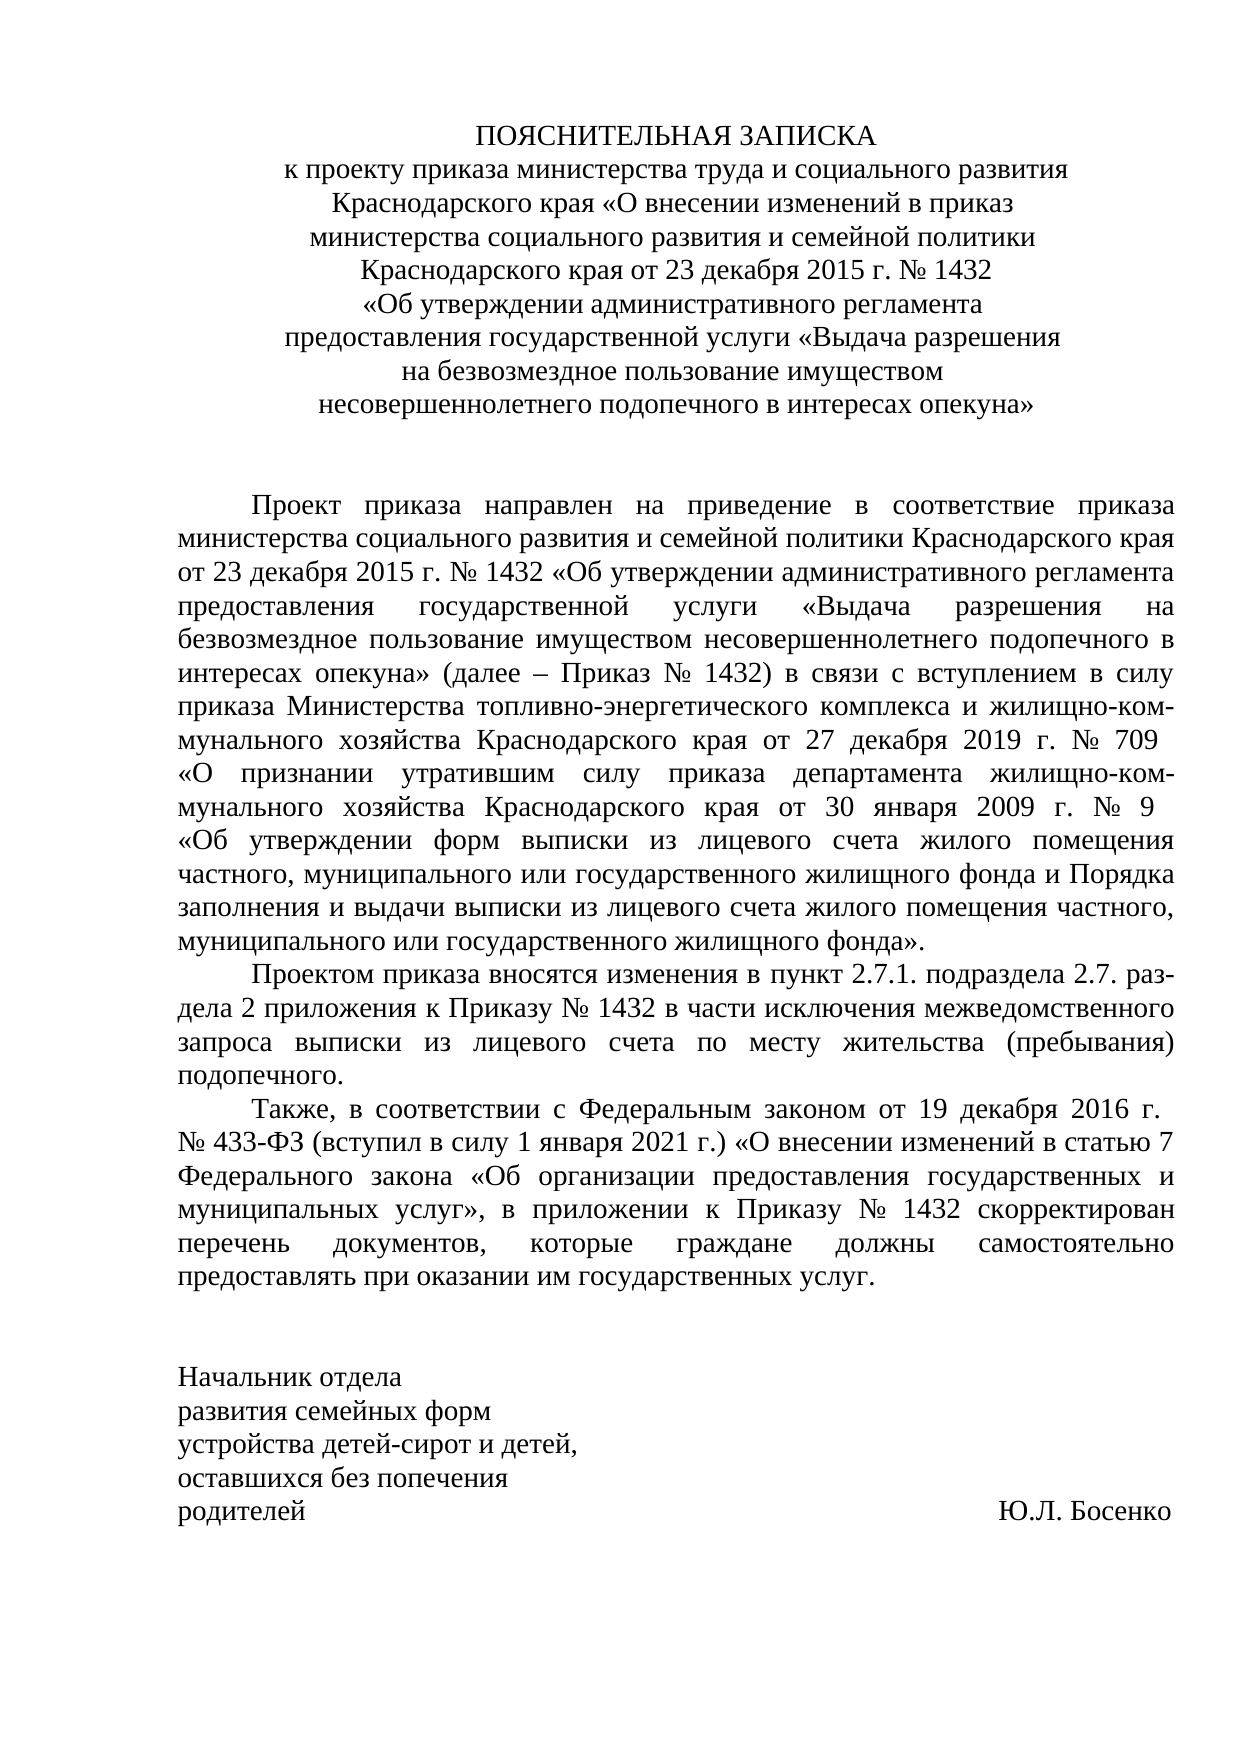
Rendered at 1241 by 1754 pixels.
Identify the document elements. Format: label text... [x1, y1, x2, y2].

text развития семейных форм [177, 1393, 1175, 1426]
text оставшихся без попечения [177, 1460, 1175, 1493]
text родителей Ю.Л. Босенко [177, 1493, 1175, 1527]
text Проект приказа направлен на приведение в соответствие приказа министерства социального развития и семейной политики Краснодарского края от 23 декабря 2015 г. № 1432 «Об утверждении административного регламента предоставления государственной услуги «Выдача разрешения на безвозмездное пользование имуществом несовершеннолетнего подопечного в интересах опекуна» (далее – Приказ № 1432) в связи с вступлением в силу приказа Министерства топливно-энергетического комплекса и жилищно-ком-мунального хозяйства Краснодарского края от 27 декабря 2019 г. № 709 «О признании утратившим силу приказа департамента жилищно-ком-мунального хозяйства Краснодарского края от 30 января 2009 г. № 9 «Об утверждении форм выписки из лицевого счета жилого помещения частного, муниципального или государственного жилищного фонда и Порядка заполнения и выдачи выписки из лицевого счета жилого помещения частного, муниципального или государственного жилищного фонда». [177, 487, 1175, 957]
text к проекту приказа министерства труда и социального развития [177, 152, 1175, 185]
text Также, в соответствии с Федеральным законом от 19 декабря 2016 г. № 433-ФЗ (вступил в силу 1 января 2021 г.) «О внесении изменений в статью 7 Федерального закона «Об организации предоставления государственных и муниципальных услуг», в приложении к Приказу № 1432 скорректирован перечень документов, которые граждане должны самостоятельно предоставлять при оказании им государственных услуг. [177, 1091, 1175, 1292]
text Краснодарского края «О внесении изменений в приказ министерства социального развития и семейной политики Краснодарского края от 23 декабря 2015 г. № 1432 [177, 185, 1175, 286]
text ПОЯСНИТЕЛЬНАЯ ЗАПИСКА [177, 118, 1175, 152]
text устройства детей-сирот и детей, [177, 1426, 1175, 1460]
text Начальник отдела [177, 1359, 1175, 1393]
text Проектом приказа вносятся изменения в пункт 2.7.1. подраздела 2.7. раз-дела 2 приложения к Приказу № 1432 в части исключения межведомственного запроса выписки из лицевого счета по месту жительства (пребывания) подопечного. [177, 957, 1175, 1091]
text «Об утверждении административного регламента предоставления государственной услуги «Выдача разрешения на безвозмездное пользование имуществом несовершеннолетнего подопечного в интересах опекуна» [177, 286, 1175, 420]
